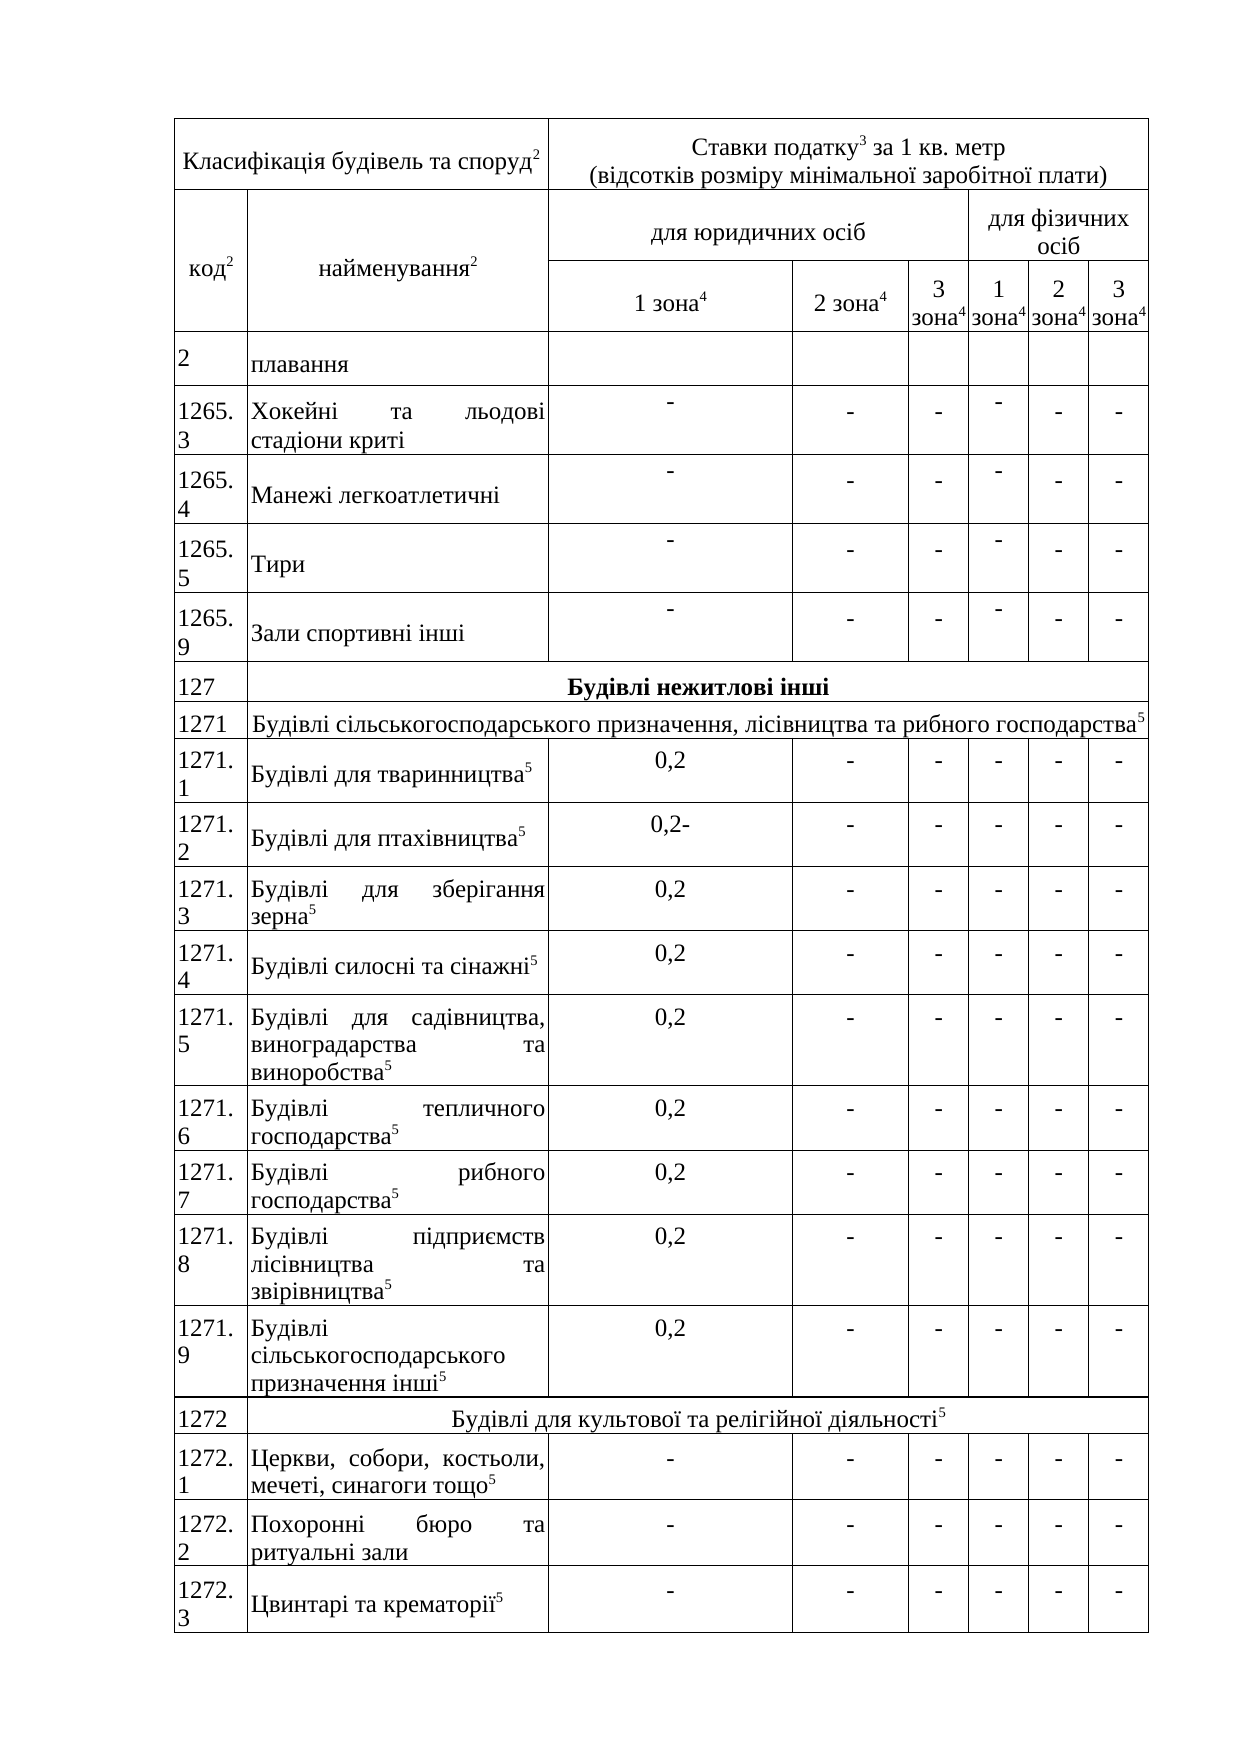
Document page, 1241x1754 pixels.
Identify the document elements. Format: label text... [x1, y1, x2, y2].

table_cell - [1029, 1306, 1088, 1396]
table_cell 0,2 [549, 867, 792, 930]
table_cell - [1089, 1434, 1148, 1499]
table_cell 1271.2 [175, 803, 247, 866]
table_cell - [1089, 524, 1148, 592]
table_cell - [969, 1306, 1028, 1396]
table_cell Будівлі для птахівництва5 [248, 803, 548, 866]
table_cell - [1089, 593, 1148, 661]
table_cell 1265.9 [175, 593, 247, 661]
table_cell - [793, 1566, 908, 1632]
table_cell - [1089, 1500, 1148, 1565]
table_cell - [1089, 1151, 1148, 1213]
table_cell - [549, 1434, 792, 1499]
table_cell 127 [175, 662, 247, 701]
table_cell 3 зона4 [1089, 261, 1148, 331]
table_cell - [549, 332, 792, 385]
table_cell 1272.3 [175, 1566, 247, 1632]
table_cell - [909, 524, 968, 592]
table_cell - [1089, 931, 1148, 994]
table_cell 1265.2 [175, 332, 247, 385]
table_cell - [1089, 332, 1148, 385]
table_cell 0,2- [549, 803, 792, 866]
table_cell Похоронні бюро та ритуальні зали [248, 1500, 548, 1565]
table_cell Цвинтарі та крематорії5 [248, 1566, 548, 1632]
table_header Ставки податку3 за 1 кв. метр (відсотків розміру мінімальної заробітної плати) [549, 119, 1148, 189]
table_cell Будівлі сільськогосподарського призначення інші5 [248, 1306, 548, 1396]
table_cell 1272.1 [175, 1434, 247, 1499]
table_cell Будівлі рибного господарства5 [248, 1151, 548, 1213]
table_cell 1 зона4 [549, 261, 792, 331]
table_cell - [969, 931, 1028, 994]
table_cell - [1029, 1151, 1088, 1213]
table_cell Будівлі для тваринництва5 [248, 739, 548, 802]
table_cell - [1029, 1086, 1088, 1149]
table_cell 1272.2 [175, 1500, 247, 1565]
table_cell 1271.5 [175, 995, 247, 1085]
table_cell Будівлі підприємств лісівництва та звірівництва5 [248, 1215, 548, 1305]
table_cell Зали спортивні інші [248, 593, 548, 661]
table_cell Будівлі тепличного господарства5 [248, 1086, 548, 1149]
table_cell Басейни криті для плавання [248, 332, 548, 385]
table_cell - [909, 386, 968, 454]
table_cell - [1029, 739, 1088, 802]
table_cell - [549, 524, 792, 592]
table_cell - [909, 593, 968, 661]
table_cell - [793, 1086, 908, 1149]
table_cell 2 зона4 [793, 261, 908, 331]
table_cell Хокейні та льодові стадіони криті [248, 386, 548, 454]
table_cell - [969, 1434, 1028, 1499]
table_cell 1272 [175, 1398, 247, 1433]
table_cell 0,2 [549, 1215, 792, 1305]
table_cell 0,2 [549, 1086, 792, 1149]
table_cell 1271 [175, 702, 247, 738]
table_cell 1 зона4 [969, 261, 1028, 331]
table_cell - [793, 867, 908, 930]
table_cell Будівлі сільськогосподарського призначення, лісівництва та рибного господарства5 [248, 702, 1148, 738]
table_cell - [793, 1306, 908, 1396]
table_cell Будівлі для культової та релігійної діяльності5 [248, 1398, 1148, 1433]
table_cell - [909, 1500, 968, 1565]
table_cell - [1029, 931, 1088, 994]
table_cell 2 зона4 [1029, 261, 1088, 331]
table_cell 1265.3 [175, 386, 247, 454]
table_cell для юридичних осіб [549, 190, 968, 260]
table_cell - [793, 332, 908, 385]
table_cell - [969, 524, 1028, 592]
table_cell 1271.3 [175, 867, 247, 930]
table_cell - [793, 803, 908, 866]
table_cell - [1089, 1215, 1148, 1305]
table_cell - [549, 1566, 792, 1632]
table_cell 1271.7 [175, 1151, 247, 1213]
table_cell - [1029, 332, 1088, 385]
table_cell - [793, 931, 908, 994]
table_cell - [1089, 1566, 1148, 1632]
table_cell - [793, 455, 908, 523]
table_cell - [909, 739, 968, 802]
table_cell 1271.6 [175, 1086, 247, 1149]
table_cell 1271.8 [175, 1215, 247, 1305]
table_cell - [793, 995, 908, 1085]
table_cell - [969, 1086, 1028, 1149]
table_cell - [793, 524, 908, 592]
table_cell Будівлі нежитлові інші [248, 662, 1148, 701]
table_cell - [1029, 803, 1088, 866]
table_cell Тири [248, 524, 548, 592]
table_cell - [969, 332, 1028, 385]
table_cell - [909, 931, 968, 994]
table_cell - [1089, 1306, 1148, 1396]
table_cell - [969, 593, 1028, 661]
table_cell - [1029, 1215, 1088, 1305]
table_cell - [793, 593, 908, 661]
table_cell - [1089, 867, 1148, 930]
table_cell - [909, 995, 968, 1085]
table_cell найменування2 [248, 190, 548, 331]
table_cell - [793, 739, 908, 802]
table_header Класифікація будівель та споруд2 [175, 119, 548, 189]
table_cell - [549, 593, 792, 661]
table_cell - [969, 386, 1028, 454]
table_cell Будівлі силосні та сінажні5 [248, 931, 548, 994]
table_cell - [1089, 1086, 1148, 1149]
table_cell Будівлі для садівництва, виноградарства та виноробства5 [248, 995, 548, 1085]
table_cell - [969, 995, 1028, 1085]
table_cell 1265.5 [175, 524, 247, 592]
table_cell - [909, 867, 968, 930]
table_cell - [909, 1306, 968, 1396]
table_cell - [909, 1151, 968, 1213]
table_cell 1271.1 [175, 739, 247, 802]
table_cell - [909, 803, 968, 866]
table_cell - [1089, 386, 1148, 454]
table_cell - [549, 455, 792, 523]
table_cell - [1029, 995, 1088, 1085]
table_cell для фізичних осіб [969, 190, 1148, 260]
table_cell - [969, 867, 1028, 930]
table_cell - [969, 1215, 1028, 1305]
table_cell - [1029, 455, 1088, 523]
table_cell - [1089, 995, 1148, 1085]
table_cell - [1029, 593, 1088, 661]
table_cell - [969, 455, 1028, 523]
table_cell - [793, 1215, 908, 1305]
table_cell 0,2 [549, 995, 792, 1085]
table_cell - [909, 455, 968, 523]
table_cell Манежі легкоатлетичні [248, 455, 548, 523]
table_cell - [909, 1086, 968, 1149]
table_cell - [909, 1434, 968, 1499]
table_cell - [1089, 803, 1148, 866]
table_cell - [1029, 1500, 1088, 1565]
table_cell 1271.4 [175, 931, 247, 994]
table_cell - [1029, 1434, 1088, 1499]
table_cell - [1029, 1566, 1088, 1632]
table_cell - [969, 739, 1028, 802]
table_cell 1265.4 [175, 455, 247, 523]
table_cell код2 [175, 190, 247, 331]
table_cell - [909, 1566, 968, 1632]
table_cell - [969, 1566, 1028, 1632]
table_cell 0,2 [549, 739, 792, 802]
table_cell 0,2 [549, 931, 792, 994]
table_cell - [549, 1500, 792, 1565]
table_cell 0,2 [549, 1151, 792, 1213]
table_cell 3 зона4 [909, 261, 968, 331]
table_cell - [793, 386, 908, 454]
table_cell - [793, 1434, 908, 1499]
table_cell - [793, 1151, 908, 1213]
table_cell - [909, 1215, 968, 1305]
table_cell - [549, 386, 792, 454]
table_cell Будівлі для зберігання зерна5 [248, 867, 548, 930]
table_cell - [1089, 455, 1148, 523]
table_cell - [969, 1500, 1028, 1565]
table_cell 0,2 [549, 1306, 792, 1396]
table_cell - [1029, 524, 1088, 592]
table_cell Церкви, собори, костьоли, мечеті, синагоги тощо5 [248, 1434, 548, 1499]
table_cell - [1029, 867, 1088, 930]
table_cell - [909, 332, 968, 385]
table_cell - [1089, 739, 1148, 802]
table_cell - [1029, 386, 1088, 454]
table_cell - [969, 1151, 1028, 1213]
table_cell 1271.9 [175, 1306, 247, 1396]
table_cell - [793, 1500, 908, 1565]
table_cell - [969, 803, 1028, 866]
